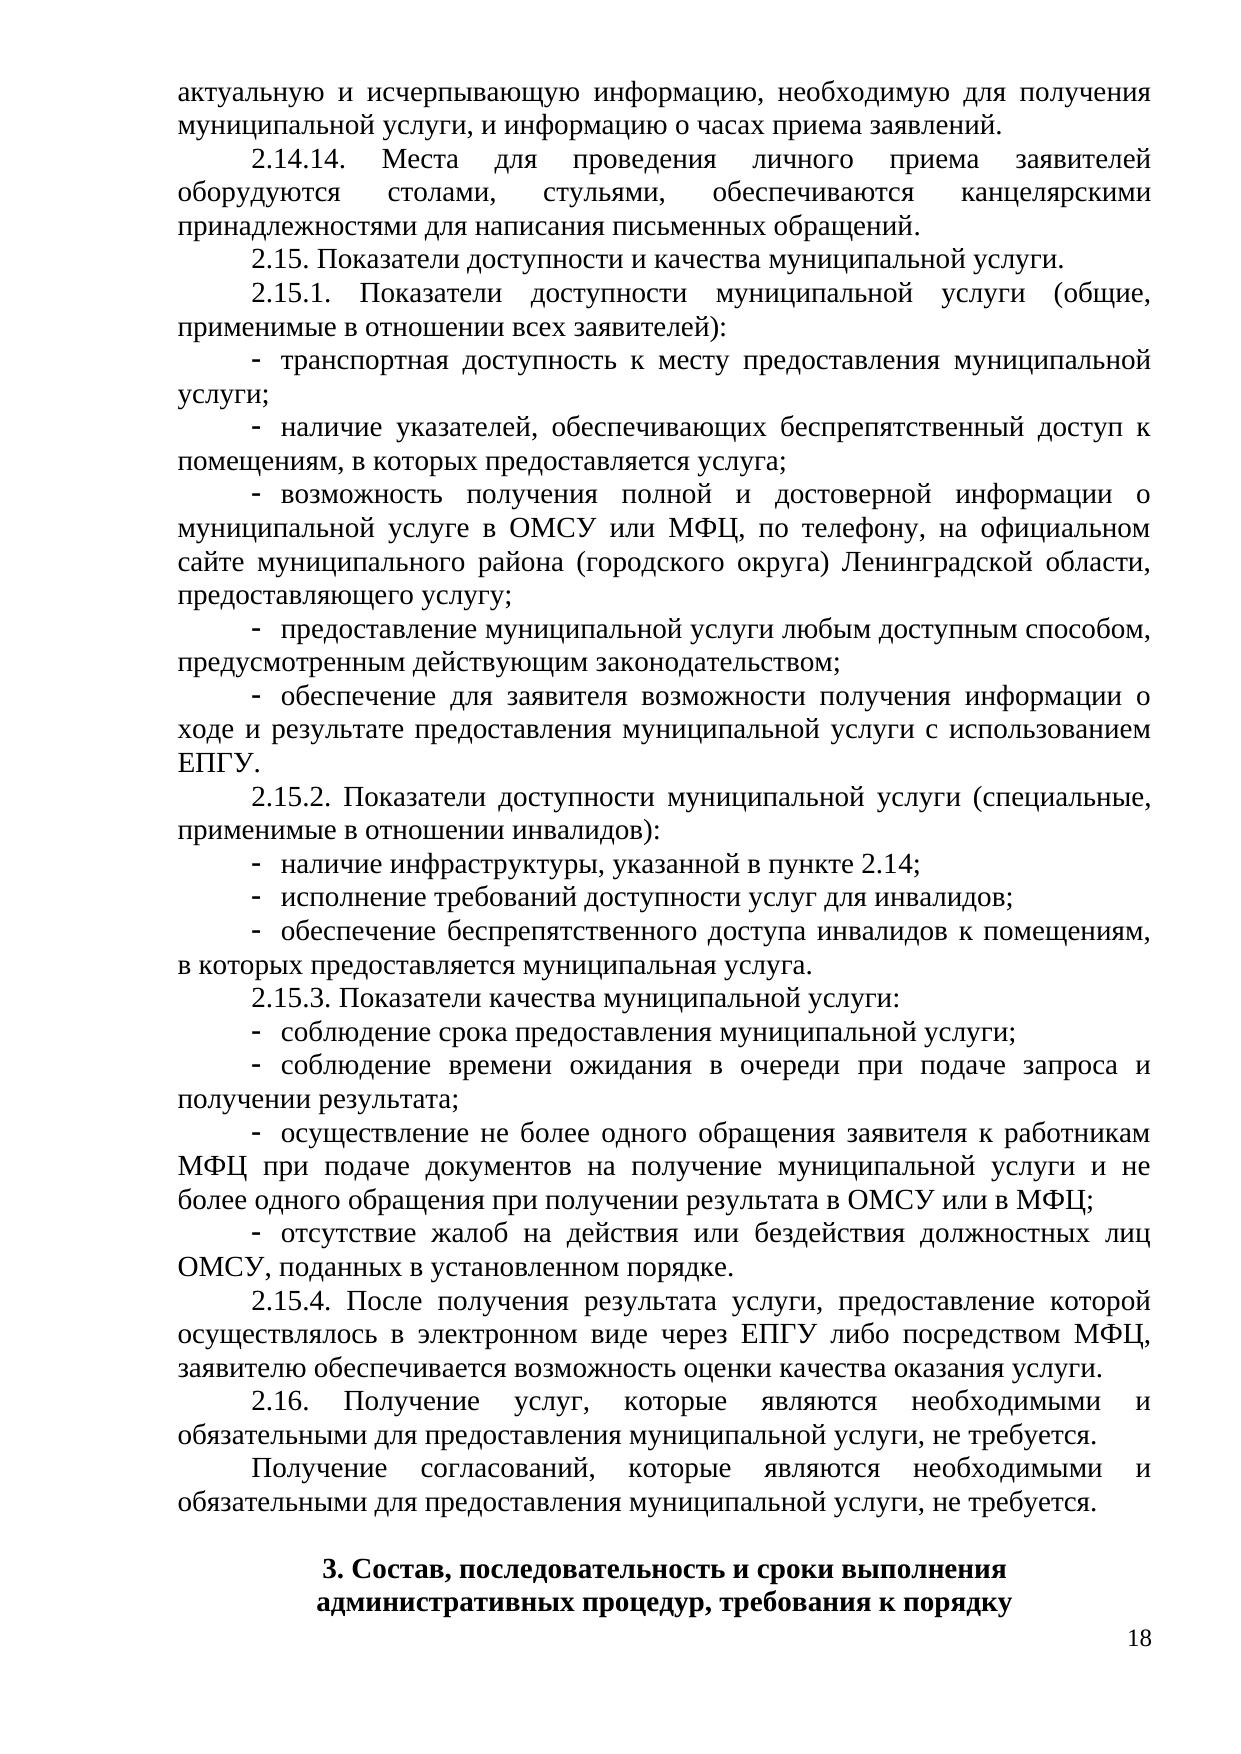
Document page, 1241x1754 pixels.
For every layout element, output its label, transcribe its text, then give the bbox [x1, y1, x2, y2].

list наличие указателей, обеспечивающих беспрепятственный доступ к помещениям, в которых предоставляется услуга; [177, 409, 1152, 477]
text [177, 74, 1152, 141]
list соблюдение срока предоставления муниципальной услуги; [177, 1014, 1152, 1047]
text 2.15.4. После получения результата услуги, предоставление которой осуществлялось в электронном виде через ЕПГУ либо посредством МФЦ, заявителю обеспечивается возможность оценки качества оказания услуги. [177, 1283, 1152, 1383]
list наличие инфраструктуры, указанной в пункте 2.14; [177, 846, 1152, 879]
text 2.15.3. Показатели качества муниципальной услуги: [177, 980, 1152, 1014]
list исполнение требований доступности услуг для инвалидов; [177, 879, 1152, 913]
text 2.14.14. Места для проведения личного приема заявителей оборудуются столами, стульями, обеспечиваются канцелярскими принадлежностями для написания письменных обращений. [177, 141, 1152, 242]
list обеспечение беспрепятственного доступа инвалидов к помещениям, в которых предоставляется муниципальная услуга. [177, 913, 1152, 980]
text 2.15.2. Показатели доступности муниципальной услуги (специальные, применимые в отношении инвалидов): [177, 779, 1152, 846]
text 2.15.1. Показатели доступности муниципальной услуги (общие, применимые в отношении всех заявителей): [177, 275, 1152, 342]
list транспортная доступность к месту предоставления муниципальной услуги; [177, 342, 1152, 409]
text административных процедур, требования к порядку [177, 1584, 1152, 1618]
text 2.16. Получение услуг, которые являются необходимыми и обязательными для предоставления муниципальной услуги, не требуется. [177, 1383, 1152, 1450]
list возможность получения полной и достоверной информации о муниципальной услуге в ОМСУ или МФЦ, по телефону, на официальном сайте муниципального района (городского округа) Ленинградской области, предоставляющего услугу; [177, 477, 1152, 611]
list предоставление муниципальной услуги любым доступным способом, предусмотренным действующим законодательством; [177, 611, 1152, 678]
text 2.15. Показатели доступности и качества муниципальной услуги. [177, 242, 1152, 275]
list отсутствие жалоб на действия или бездействия должностных лиц ОМСУ, поданных в установленном порядке. [177, 1215, 1152, 1283]
list обеспечение для заявителя возможности получения информации о ходе и результате предоставления муниципальной услуги с использованием ЕПГУ. [177, 678, 1152, 779]
text Получение согласований, которые являются необходимыми и обязательными для предоставления муниципальной услуги, не требуется. [177, 1450, 1152, 1517]
text 3. Состав, последовательность и сроки выполнения [177, 1551, 1152, 1584]
list осуществление не более одного обращения заявителя к работникам МФЦ при подаче документов на получение муниципальной услуги и не более одного обращения при получении результата в ОМСУ или в МФЦ; [177, 1115, 1152, 1215]
list соблюдение времени ожидания в очереди при подаче запроса и получении результата; [177, 1047, 1152, 1115]
